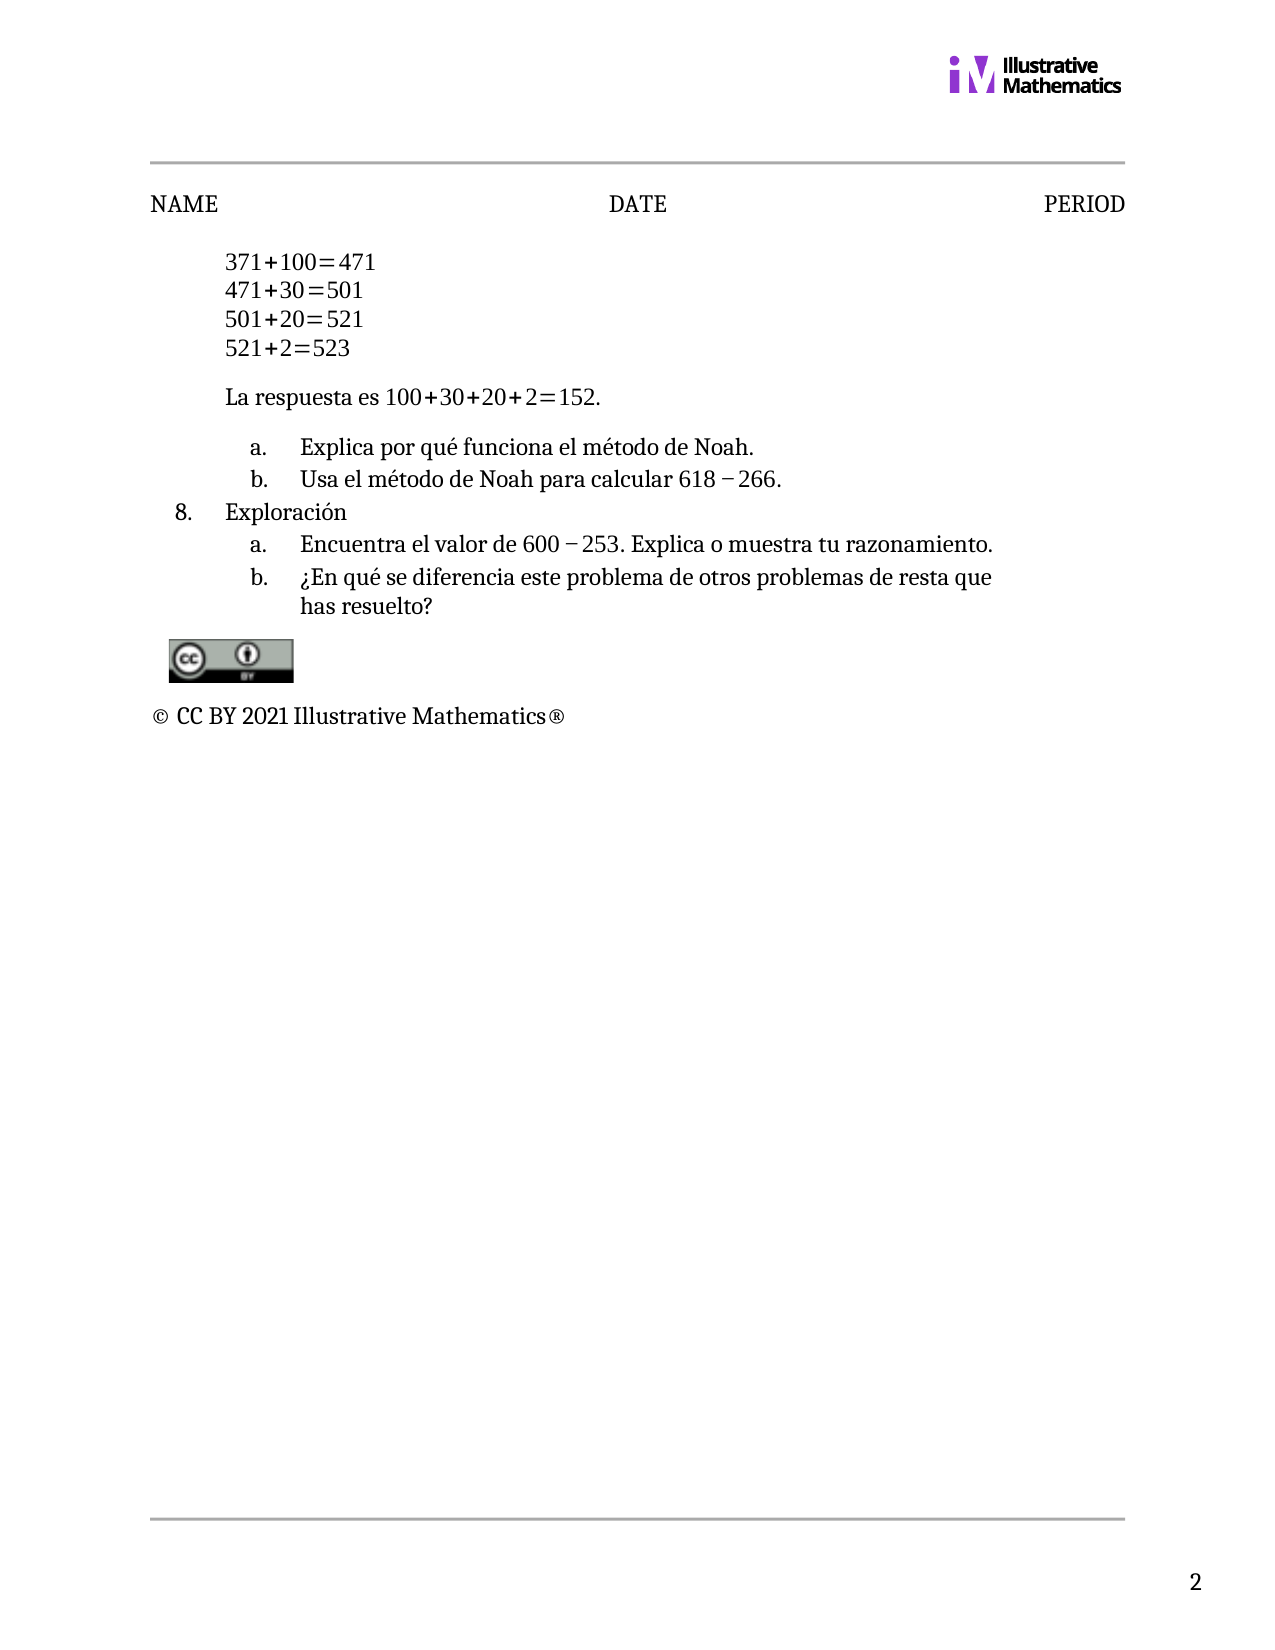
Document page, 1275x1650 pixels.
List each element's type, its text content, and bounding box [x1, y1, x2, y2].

list Explica por qué funciona el método de Noah. [250, 433, 1125, 462]
list Exploración [175, 498, 1125, 527]
list Encuentra el valor de . Explica o muestra tu razonamiento. [250, 530, 1125, 559]
list ¿En qué se diferencia este problema de otros problemas de resta que has resuelto? [250, 563, 1125, 620]
picture [168, 639, 294, 683]
list La respuesta es . [175, 383, 1125, 412]
text © CC BY 2021 Illustrative Mathematics® [150, 702, 1125, 730]
list Usa el método de Noah para calcular . [250, 465, 1125, 494]
picture [949, 55, 1121, 93]
